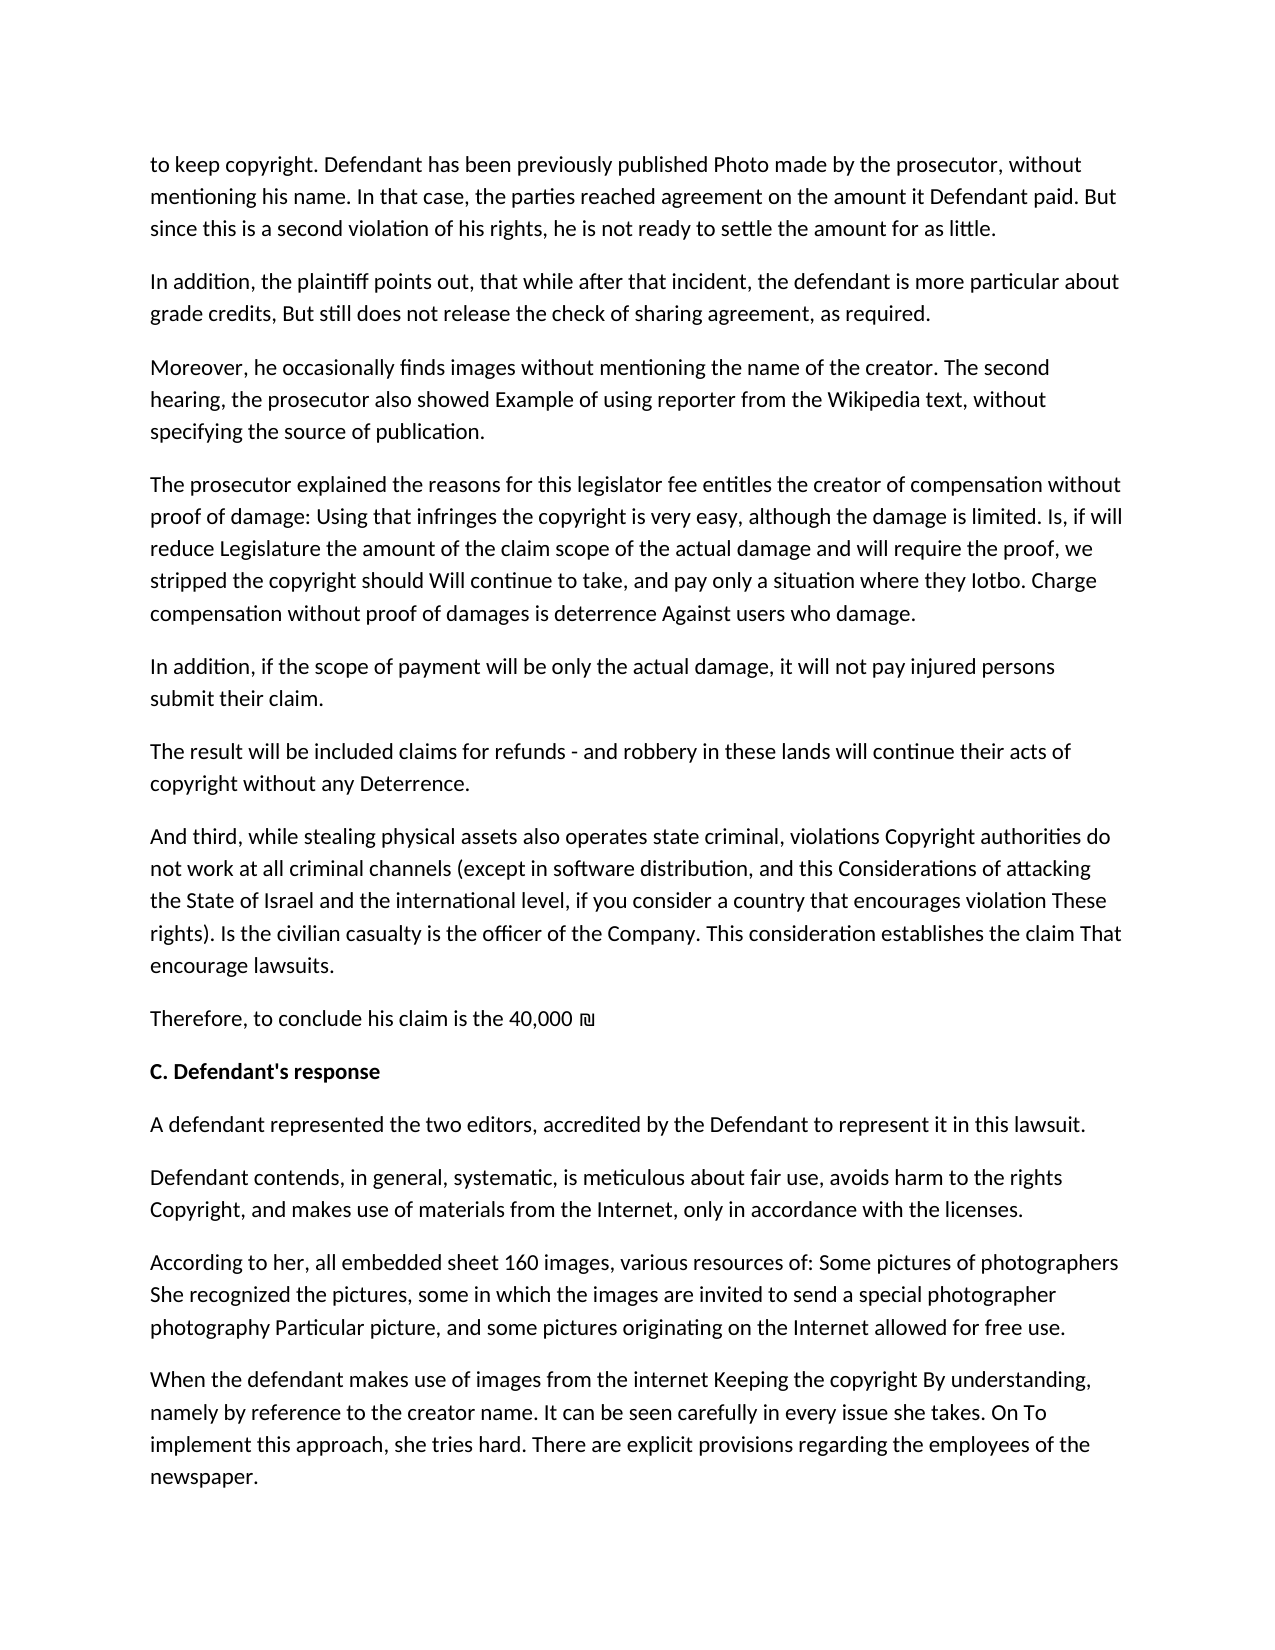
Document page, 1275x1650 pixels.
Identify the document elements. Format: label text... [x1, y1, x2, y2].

text When the defendant makes use of images from the internet Keeping the copyright By understanding, namely by reference to the creator name. It can be seen carefully in every issue she takes. On To implement this approach, she tries hard. There are explicit provisions regarding the employees of the newspaper. [150, 1366, 1125, 1490]
text In addition, if the scope of payment will be only the actual damage, it will not pay injured persons submit their claim. [150, 652, 1125, 712]
text Defendant contends, in general, systematic, is meticulous about fair use, avoids harm to the rights Copyright, and makes use of materials from the Internet, only in accordance with the licenses. [150, 1163, 1125, 1223]
text A defendant represented the two editors, accredited by the Defendant to represent it in this lawsuit. [150, 1110, 1125, 1138]
text The prosecutor explained the reasons for this legislator fee entitles the creator of compensation without proof of damage: Using that infringes the copyright is very easy, although the damage is limited. Is, if will reduce Legislature the amount of the claim scope of the actual damage and will require the proof, we stripped the copyright should Will continue to take, and pay only a situation where they Iotbo. Charge compensation without proof of damages is deterrence Against users who damage. [150, 470, 1125, 627]
text The result will be included claims for refunds - and robbery in these lands will continue their acts of copyright without any Deterrence. [150, 737, 1125, 797]
text C. Defendant's response [150, 1057, 1125, 1085]
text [150, 150, 1125, 242]
text According to her, all embedded sheet 160 images, various resources of: Some pictures of photographers She recognized the pictures, some in which the images are invited to send a special photographer photography Particular picture, and some pictures originating on the Internet allowed for free use. [150, 1248, 1125, 1341]
text Therefore, to conclude his claim is the 40,000 ₪ [150, 1004, 1125, 1032]
text Moreover, he occasionally finds images without mentioning the name of the creator. The second hearing, the prosecutor also showed Example of using reporter from the Wikipedia text, without specifying the source of publication. [150, 353, 1125, 445]
text And third, while stealing physical assets also operates state criminal, violations Copyright authorities do not work at all criminal channels (except in software distribution, and this Considerations of attacking the State of Israel and the international level, if you consider a country that encourages violation These rights). Is the civilian casualty is the officer of the Company. This consideration establishes the claim That encourage lawsuits. [150, 822, 1125, 979]
text In addition, the plaintiff points out, that while after that incident, the defendant is more particular about grade credits, But still does not release the check of sharing agreement, as required. [150, 267, 1125, 328]
